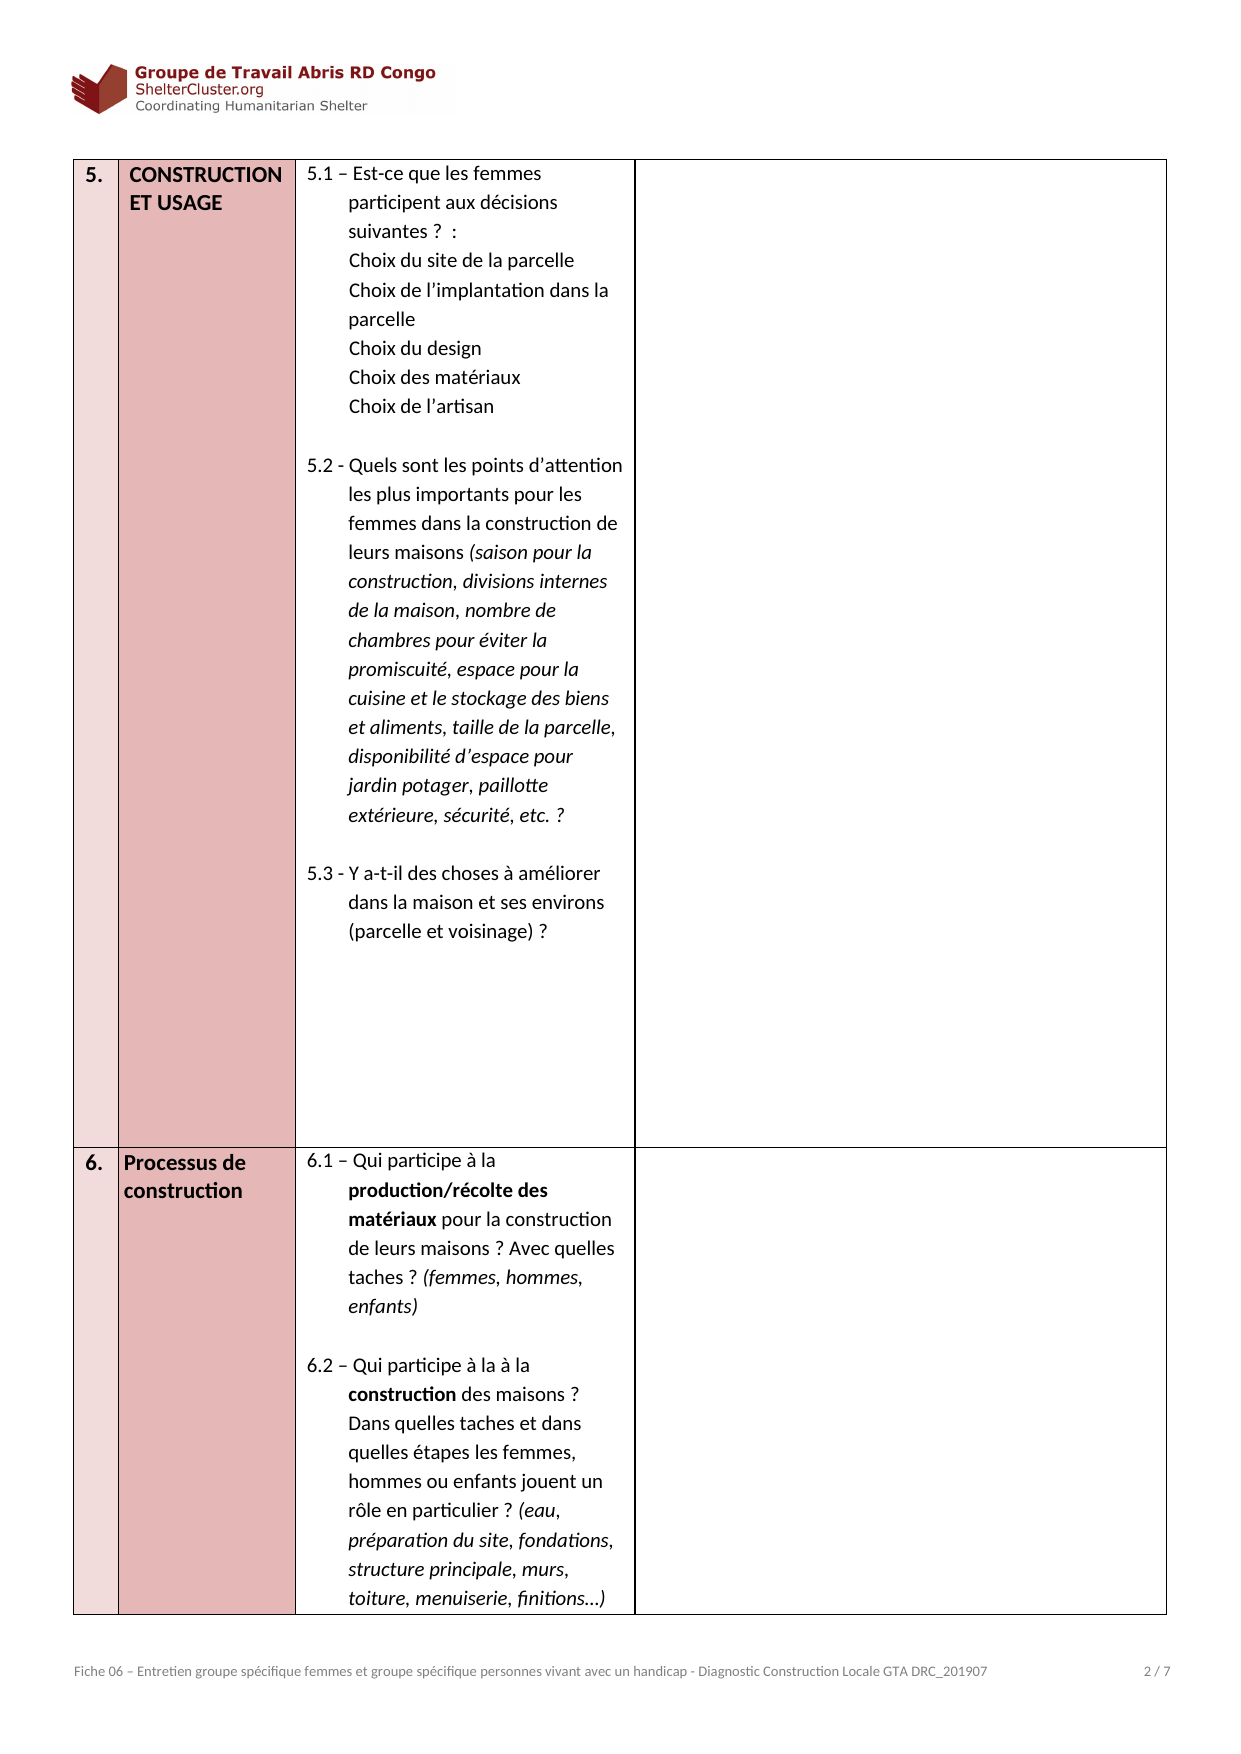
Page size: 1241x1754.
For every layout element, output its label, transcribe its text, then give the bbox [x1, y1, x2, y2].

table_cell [296, 1148, 634, 1614]
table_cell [119, 1148, 295, 1614]
table_cell [636, 1148, 1166, 1614]
table_cell [636, 160, 1166, 1147]
table_cell CONSTRUCTION ET USAGE [119, 160, 295, 1147]
picture [71, 64, 457, 114]
table_cell 6. [74, 1148, 118, 1614]
table_cell 5.1 – Est-ce que les femmes participent aux décisions suivantes ? : Choix du site de la parcelle Choix de l’implantation dans la parcelle Choix du design Choix des matériaux Choix de l’artisan 5.2 - Quels sont les points d’attention les plus importants pour les femmes dans la construction de leurs maisons (saison pour la construction, divisions internes de la maison, nombre de chambres pour éviter la promiscuité, espace pour la cuisine et le stockage des biens et aliments, taille de la parcelle, disponibilité d’espace pour jardin potager, paillotte extérieure, sécurité, etc. ? 5.3 - Y a-t-il des choses à améliorer dans la maison et ses environs (parcelle et voisinage) ? [296, 160, 634, 1147]
table_cell 5. [74, 160, 118, 1147]
